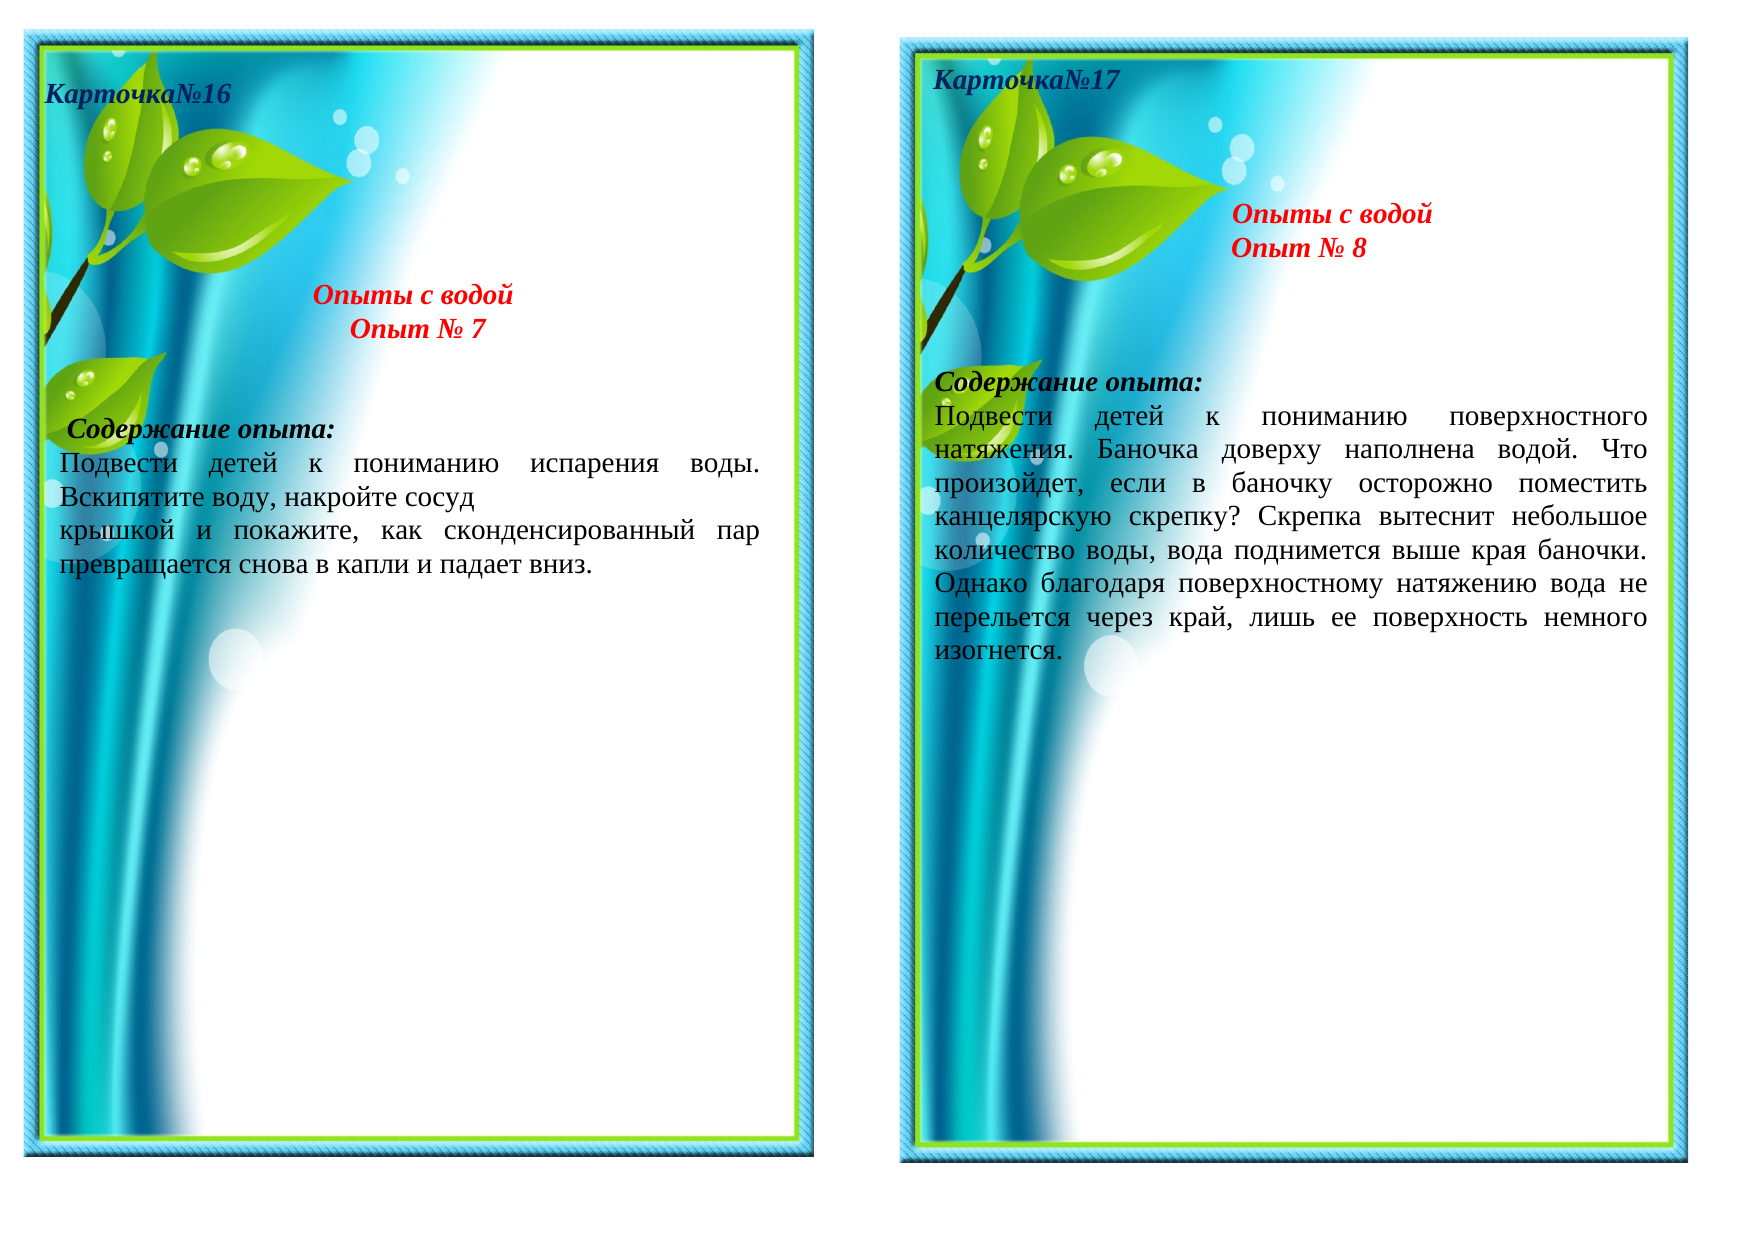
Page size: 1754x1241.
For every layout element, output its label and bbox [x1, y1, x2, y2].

picture [899, 37, 1689, 1163]
picture [23, 29, 814, 1157]
